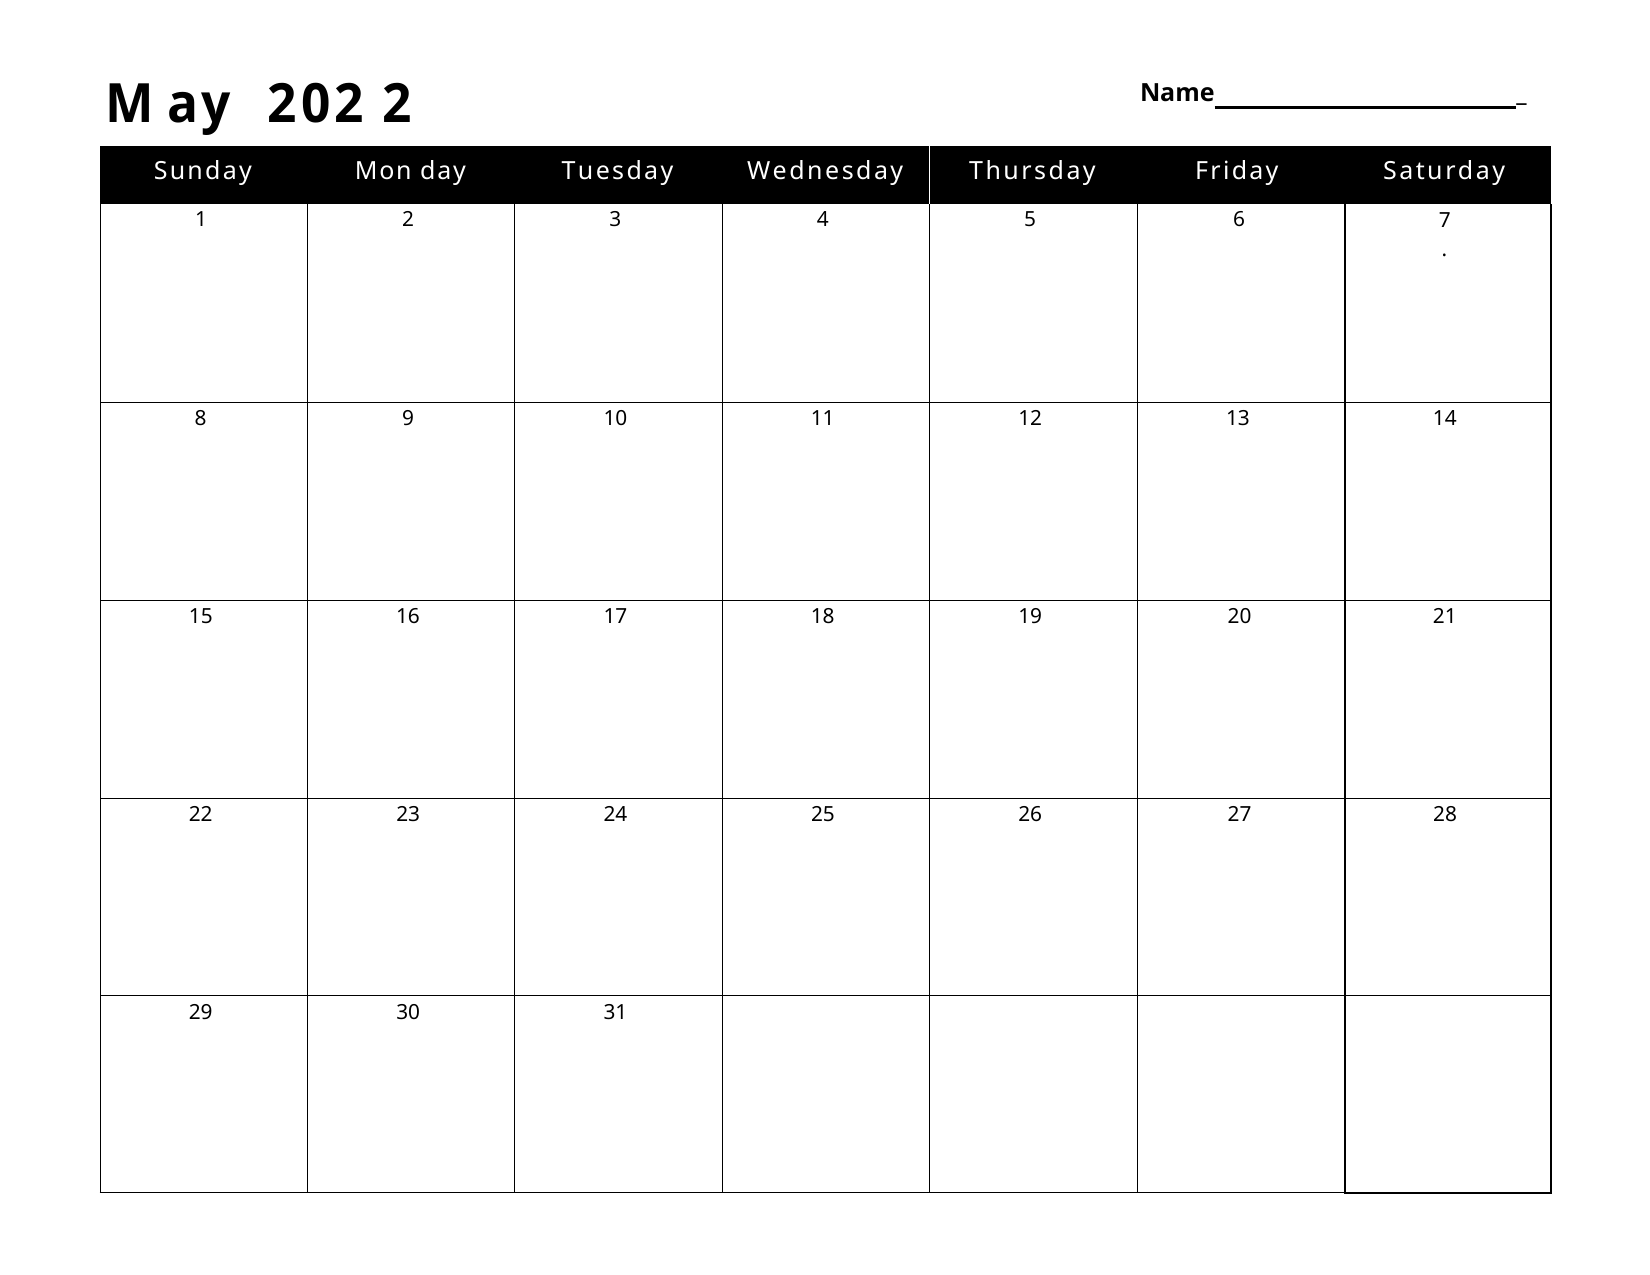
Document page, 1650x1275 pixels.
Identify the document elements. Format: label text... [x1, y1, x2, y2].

table_cell 17 [515, 601, 722, 797]
table_cell 7 . [1346, 204, 1550, 402]
table_cell 23 [308, 799, 514, 995]
text M ay 202 2 Name _ [105, 65, 1579, 138]
table_cell 12 [930, 403, 1137, 600]
table_cell 9 [308, 403, 514, 600]
table_cell 4 [723, 204, 929, 402]
table_cell 19 [930, 601, 1137, 797]
table_cell 10 [515, 403, 722, 600]
table_cell [1138, 996, 1344, 1192]
table_cell 1 [101, 204, 307, 402]
table_cell [1346, 996, 1550, 1192]
table_cell 25 [723, 799, 929, 995]
table_header Tuesday [515, 146, 722, 204]
table_header Thursday [930, 146, 1137, 204]
table_cell 22 [101, 799, 307, 995]
table_cell 13 [1138, 403, 1344, 600]
table_cell 18 [723, 601, 929, 797]
table_cell 15 [101, 601, 307, 797]
table_header Friday Saturday [1137, 146, 1551, 204]
table_cell 26 [930, 799, 1137, 995]
table_header Mon day [307, 146, 515, 204]
table_cell 3 [515, 204, 722, 402]
table_cell 16 [308, 601, 514, 797]
table_cell 14 [1346, 403, 1550, 600]
table_cell 27 [1138, 799, 1344, 995]
table_cell 8 [101, 403, 307, 600]
table_cell 11 [723, 403, 929, 600]
table_cell 28 [1346, 799, 1550, 995]
table_cell [723, 996, 929, 1192]
table_cell 20 [1138, 601, 1344, 797]
table_cell 2 [308, 204, 514, 402]
table_cell 5 [930, 204, 1137, 402]
table_cell 21 [1346, 601, 1550, 797]
table_cell 30 [308, 996, 514, 1192]
table_header Wednesday [722, 146, 929, 204]
table_cell 31 [515, 996, 722, 1192]
table_cell 6 [1138, 204, 1344, 402]
table_cell [930, 996, 1137, 1192]
table_cell 24 [515, 799, 722, 995]
table_header Sunday [100, 146, 307, 204]
table_cell 29 [101, 996, 307, 1192]
